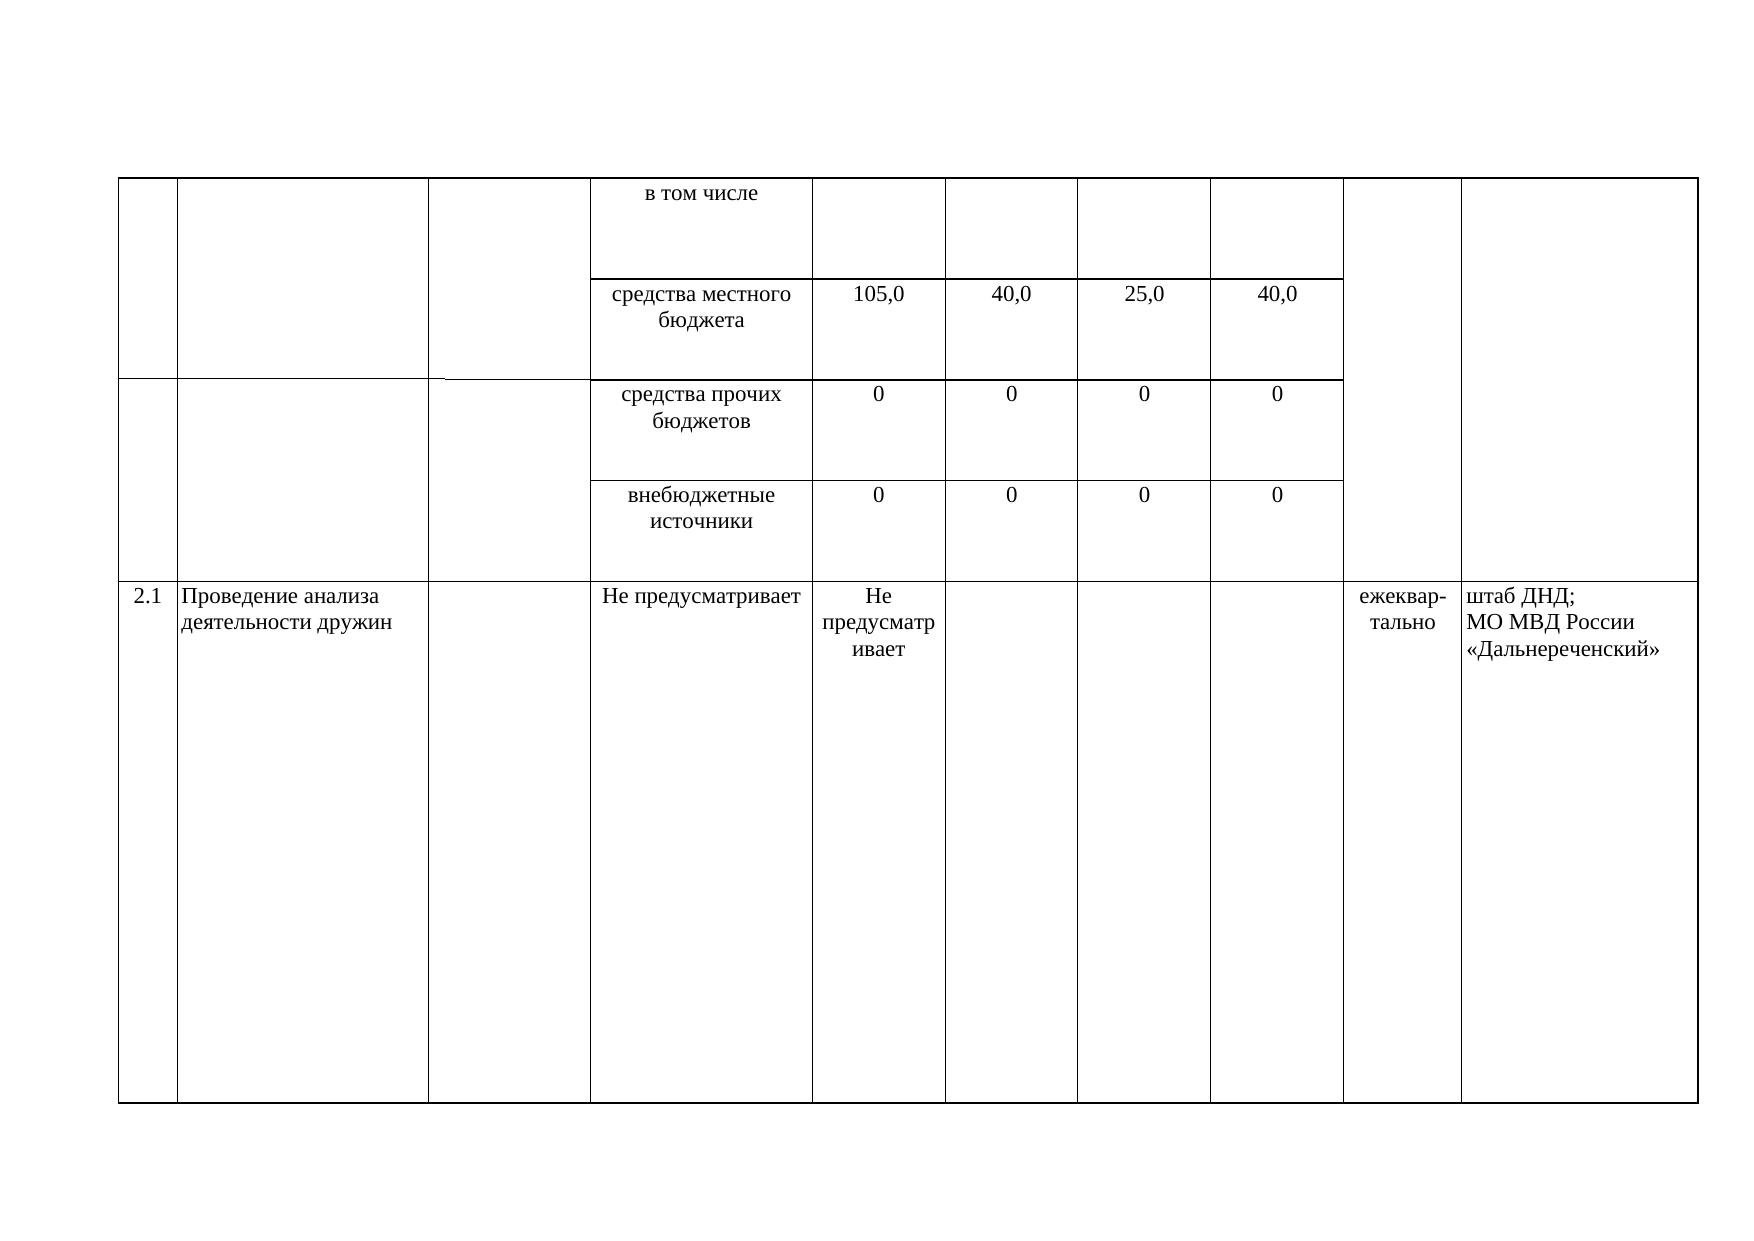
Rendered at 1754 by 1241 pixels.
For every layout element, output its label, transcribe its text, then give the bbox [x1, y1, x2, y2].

table_cell средства местного бюджета [591, 280, 812, 379]
table_cell внебюджетные источники [591, 481, 812, 581]
table_cell [119, 379, 177, 581]
table_cell 0 [1211, 481, 1343, 581]
table_cell [1211, 582, 1343, 1102]
table_cell [946, 179, 1077, 278]
table_cell 25,0 [1078, 280, 1210, 379]
table_cell [429, 179, 590, 581]
table_cell 0 [1078, 381, 1210, 480]
table_cell [946, 582, 1077, 1102]
table_cell [178, 379, 428, 581]
table_cell [1462, 179, 1697, 581]
table_cell Не предусматривает [591, 582, 812, 1102]
table_cell в том числе [591, 179, 812, 278]
table_cell 0 [1211, 381, 1343, 480]
table_cell ежеквар-тально [1344, 582, 1461, 1102]
table_cell 0 [946, 381, 1077, 480]
table_cell [1078, 179, 1210, 278]
table_cell 0 [946, 481, 1077, 581]
table_cell [1344, 179, 1461, 581]
table_cell 0 [1078, 481, 1210, 581]
table_cell [429, 582, 590, 1102]
table_cell 2.1 [119, 582, 177, 1102]
table_cell 0 [813, 381, 945, 480]
table_cell 40,0 [1211, 280, 1343, 379]
table_cell штаб ДНД; МО МВД России «Дальнереченский» [1462, 582, 1697, 1102]
table_cell 40,0 [946, 280, 1077, 379]
table_cell 0 [813, 481, 945, 581]
table_cell Проведение анализа деятельности дружин [178, 582, 428, 1102]
table_cell [119, 179, 177, 378]
table_cell [813, 179, 945, 278]
table_cell 105,0 [813, 280, 945, 379]
table_cell [178, 179, 428, 378]
table_cell [1078, 582, 1210, 1102]
table_cell средства прочих бюджетов [591, 381, 812, 480]
table_cell Не предусматривает [813, 582, 945, 1102]
table_cell [1211, 179, 1343, 278]
